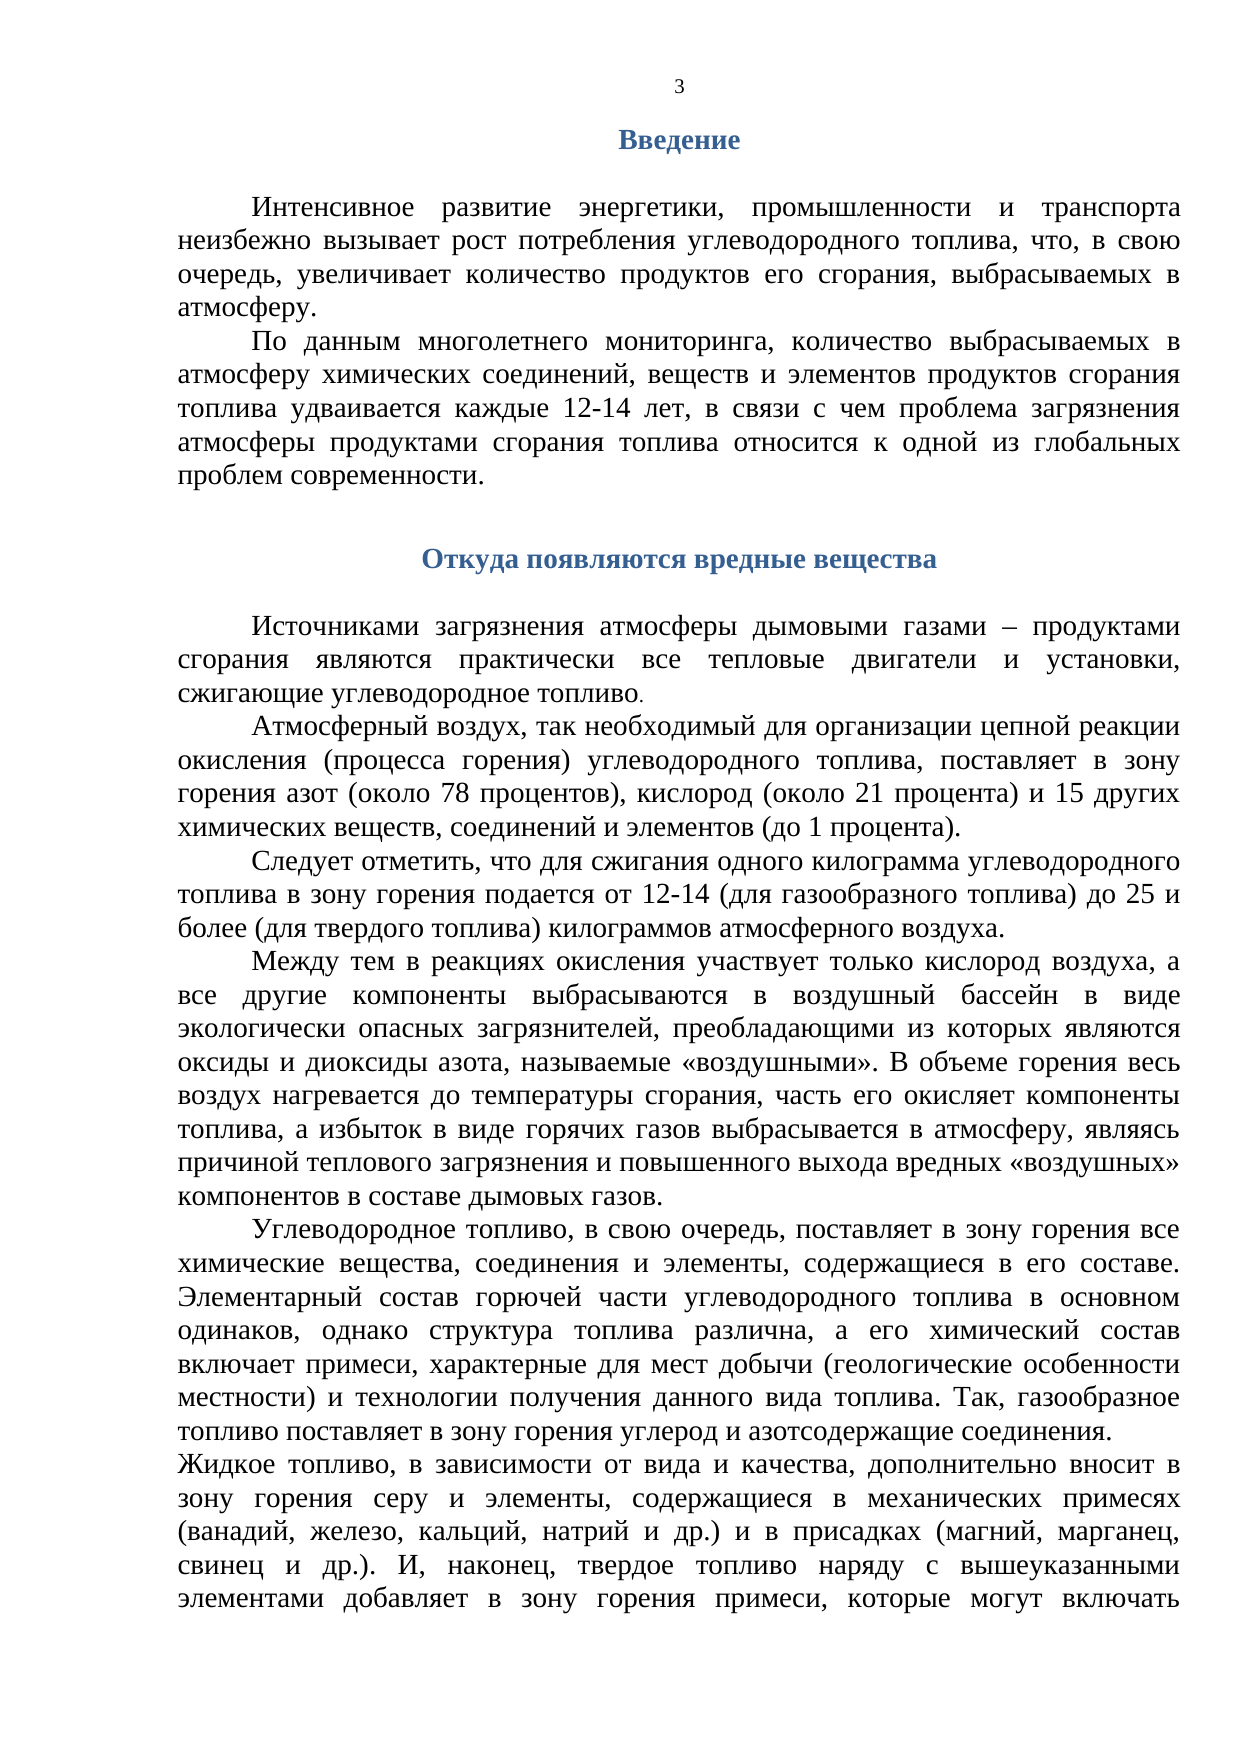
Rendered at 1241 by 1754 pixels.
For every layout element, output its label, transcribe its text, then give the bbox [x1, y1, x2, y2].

text Следует отметить, что для сжигания одного килограмма углеводородного топлива в зону горения подается от 12-14 (для газообразного топлива) до 25 и более (для твердого топлива) килограммов атмосферного воздуха. [177, 843, 1181, 943]
text По данным многолетнего мониторинга, количество выбрасываемых в атмосферу химических соединений, веществ и элементов продуктов сгорания топлива удваивается каждые 12-14 лет, в связи с чем проблема загрязнения атмосферы продуктами сгорания топлива относится к одной из глобальных проблем современности. [177, 323, 1181, 491]
text Источниками загрязнения атмосферы дымовыми газами – продуктами сгорания являются практически все тепловые двигатели и установки, сжигающие углеводородное топливо. [177, 608, 1181, 708]
text Атмосферный воздух, так необходимый для организации цепной реакции окисления (процесса горения) углеводородного топлива, поставляет в зону горения азот (около 78 процентов), кислород (около 21 процента) и 15 других химических веществ, соединений и элементов (до 1 процента). [177, 708, 1181, 843]
text Между тем в реакциях окисления участвует только кислород воздуха, а все другие компоненты выбрасываются в воздушный бассейн в виде экологически опасных загрязнителей, преобладающими из которых являются оксиды и диоксиды азота, называемые «воздушными». В объеме горения весь воздух нагревается до температуры сгорания, часть его окисляет компоненты топлива, а избыток в виде горячих газов выбрасывается в атмосферу, являясь причиной теплового загрязнения и повышенного выхода вредных «воздушных» компонентов в составе дымовых газов. [177, 943, 1181, 1212]
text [177, 1446, 1181, 1614]
subtitle Откуда появляются вредные вещества [177, 541, 1181, 574]
text Интенсивное развитие энергетики, промышленности и транспорта неизбежно вызывает рост потребления углеводородного топлива, что, в свою очередь, увеличивает количество продуктов его сгорания, выбрасываемых в атмосферу. [177, 189, 1181, 323]
subtitle Введение [177, 122, 1181, 155]
text Углеводородное топливо, в свою очередь, поставляет в зону горения все химические вещества, соединения и элементы, содержащиеся в его составе. Элементарный состав горючей части углеводородного топлива в основном одинаков, однако структура топлива различна, а его химический состав включает примеси, характерные для мест добычи (геологические особенности местности) и технологии получения данного вида топлива. Так, газообразное топливо поставляет в зону горения углерод и азотсодержащие соединения. [177, 1212, 1181, 1446]
